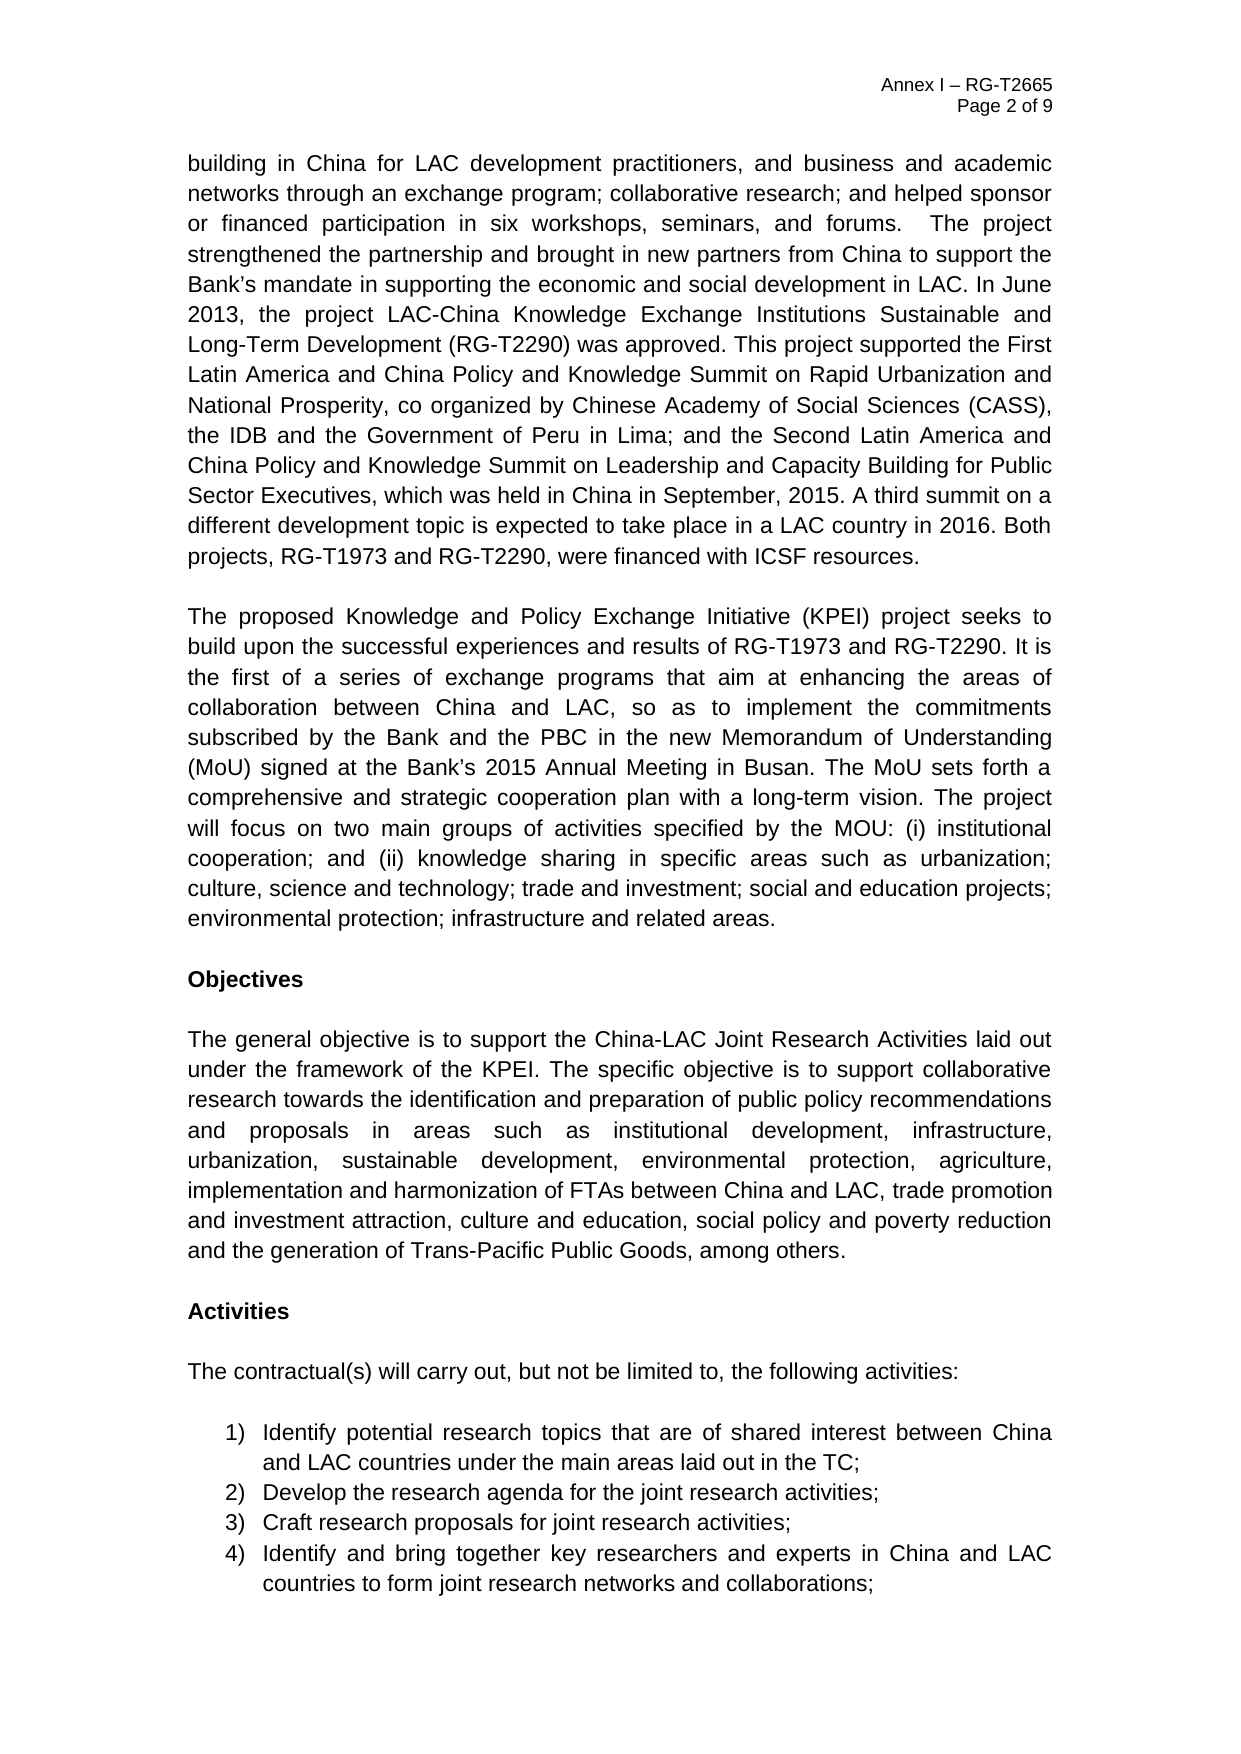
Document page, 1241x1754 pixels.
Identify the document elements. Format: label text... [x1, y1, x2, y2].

text Activities [187, 1298, 1053, 1324]
text The proposed Knowledge and Policy Exchange Initiative (KPEI) project seeks to build upon the successful experiences and results of RG-T1973 and RG-T2290. It is the first of a series of exchange programs that aim at enhancing the areas of collaboration between China and LAC, so as to implement the commitments subscribed by the Bank and the PBC in the new Memorandum of Understanding (MoU) signed at the Bank’s 2015 Annual Meeting in Busan. The MoU sets forth a comprehensive and strategic cooperation plan with a long-term vision. The project will focus on two main groups of activities specified by the MOU: (i) institutional cooperation; and (ii) knowledge sharing in specific areas such as urbanization; culture, science and technology; trade and investment; social and education projects; environmental protection; infrastructure and related areas. [187, 603, 1053, 932]
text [187, 150, 1053, 569]
text The contractual(s) will carry out, but not be limited to, the following activities: [187, 1358, 1053, 1385]
text Objectives [187, 966, 1053, 992]
list Develop the research agenda for the joint research activities; [225, 1479, 1053, 1506]
list Craft research proposals for joint research activities; [225, 1509, 1053, 1536]
list Identify and bring together key researchers and experts in China and LAC countries to form joint research networks and collaborations; [225, 1539, 1053, 1596]
text The general objective is to support the China-LAC Joint Research Activities laid out under the framework of the KPEI. The specific objective is to support collaborative research towards the identification and preparation of public policy recommendations and proposals in areas such as institutional development, infrastructure, urbanization, sustainable development, environmental protection, agriculture, implementation and harmonization of FTAs between China and LAC, trade promotion and investment attraction, culture and education, social policy and poverty reduction and the generation of Trans-Pacific Public Goods, among others. [187, 1026, 1053, 1264]
list Identify potential research topics that are of shared interest between China and LAC countries under the main areas laid out in the TC; [225, 1419, 1053, 1475]
